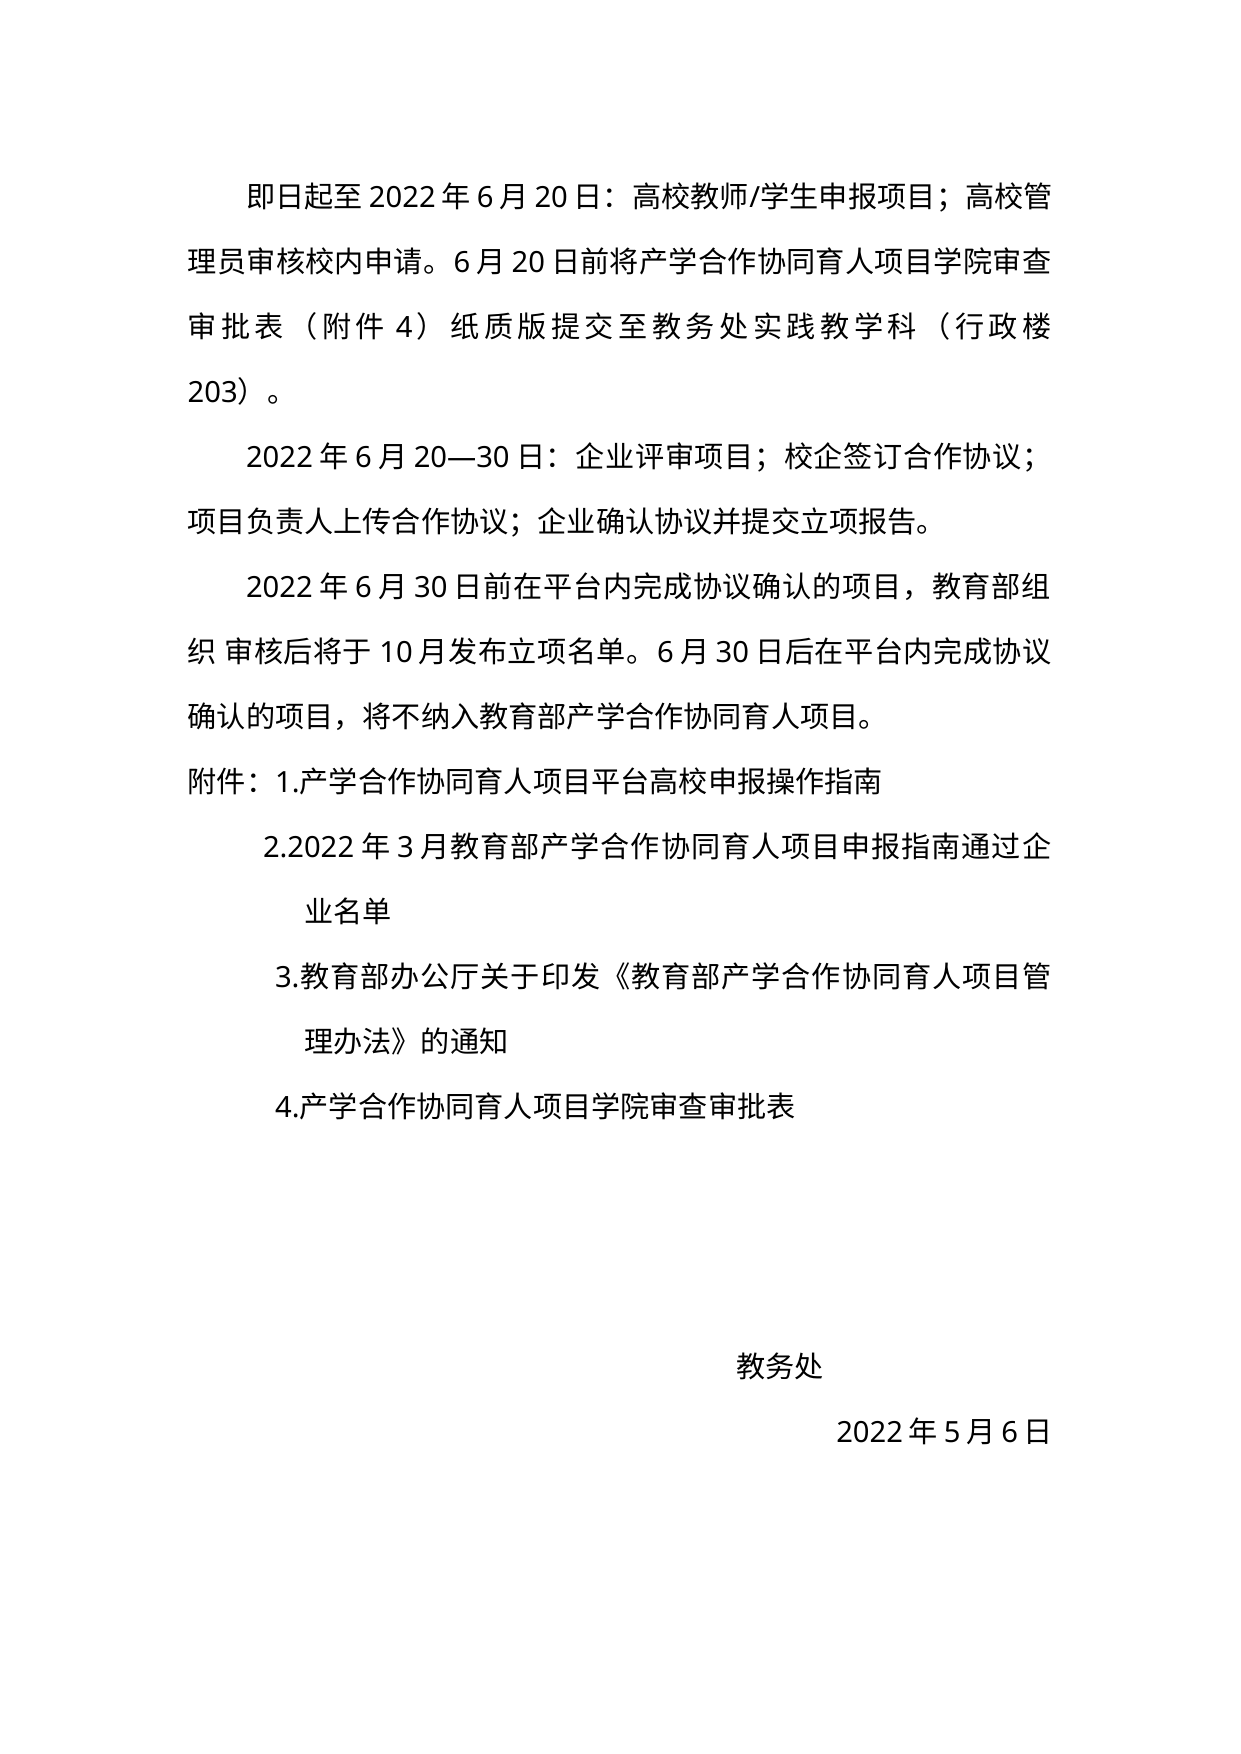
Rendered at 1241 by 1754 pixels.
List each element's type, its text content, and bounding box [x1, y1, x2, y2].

text 2.2022年3月教育部产学合作协同育人项目申报指南通过企业名单 [246, 812, 1053, 942]
text 2022年6月20—30日：企业评审项目；校企签订合作协议；项目负责人上传合作协议；企业确认协议并提交立项报告。 [187, 422, 1053, 552]
text 即日起至2022年6月20日：高校教师/学生申报项目；高校管理员审核校内申请。6月20日前将产学合作协同育人项目学院审查审批表（附件4）纸质版提交至教务处实践教学科（行政楼203）。 [187, 162, 1053, 422]
text 2022年6月30日前在平台内完成协议确认的项目，教育部组织 审核后将于10月发布立项名单。6月30日后在平台内完成协议确认的项目，将不纳入教育部产学合作协同育人项目。 [187, 552, 1053, 747]
text 2022年5月6日 [187, 1397, 1053, 1462]
text 3.教育部办公厅关于印发《教育部产学合作协同育人项目管理办法》的通知 [275, 942, 1053, 1072]
text 教务处 [187, 1332, 1053, 1397]
text 附件：1.产学合作协同育人项目平台高校申报操作指南 [187, 747, 1053, 812]
text 4.产学合作协同育人项目学院审查审批表 [187, 1072, 1053, 1137]
